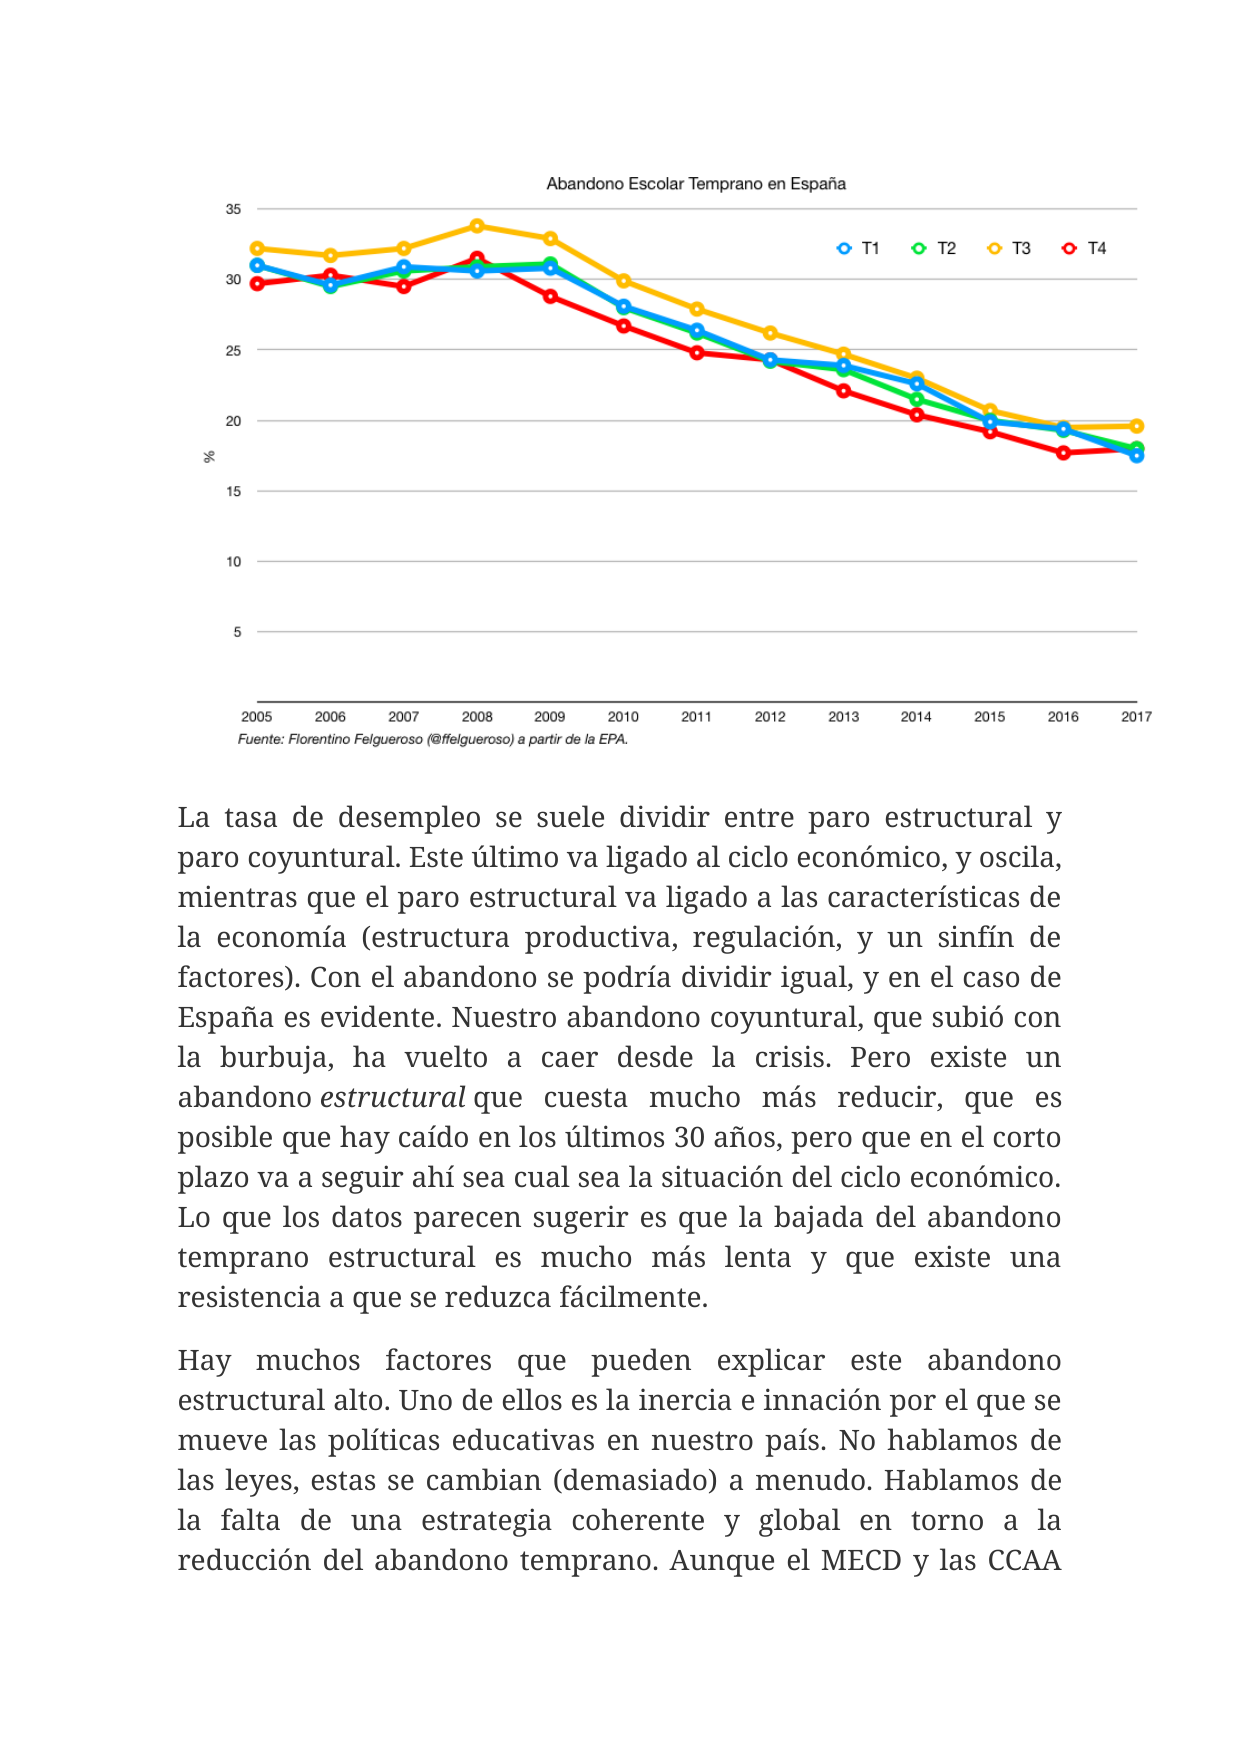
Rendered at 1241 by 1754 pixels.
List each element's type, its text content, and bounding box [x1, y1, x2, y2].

text La tasa de desempleo se suele dividir entre paro estructural y paro coyuntural. Este último va ligado al ciclo económico, y oscila, mientras que el paro estructural va ligado a las características de la economía (estructura productiva, regulación, y un sinfín de factores). Con el abandono se podría dividir igual, y en el caso de España es evidente. Nuestro abandono coyuntural, que subió con la burbuja, ha vuelto a caer desde la crisis. Pero existe un abandono estructural que cuesta mucho más reducir, que es posible que hay caído en los últimos 30 años, pero que en el corto plazo va a seguir ahí sea cual sea la situación del ciclo económico. Lo que los datos parecen sugerir es que la bajada del abandono temprano estructural es mucho más lenta y que existe una resistencia a que se reduzca fácilmente. [177, 796, 1063, 1316]
picture [177, 147, 1193, 774]
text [177, 1339, 1063, 1579]
